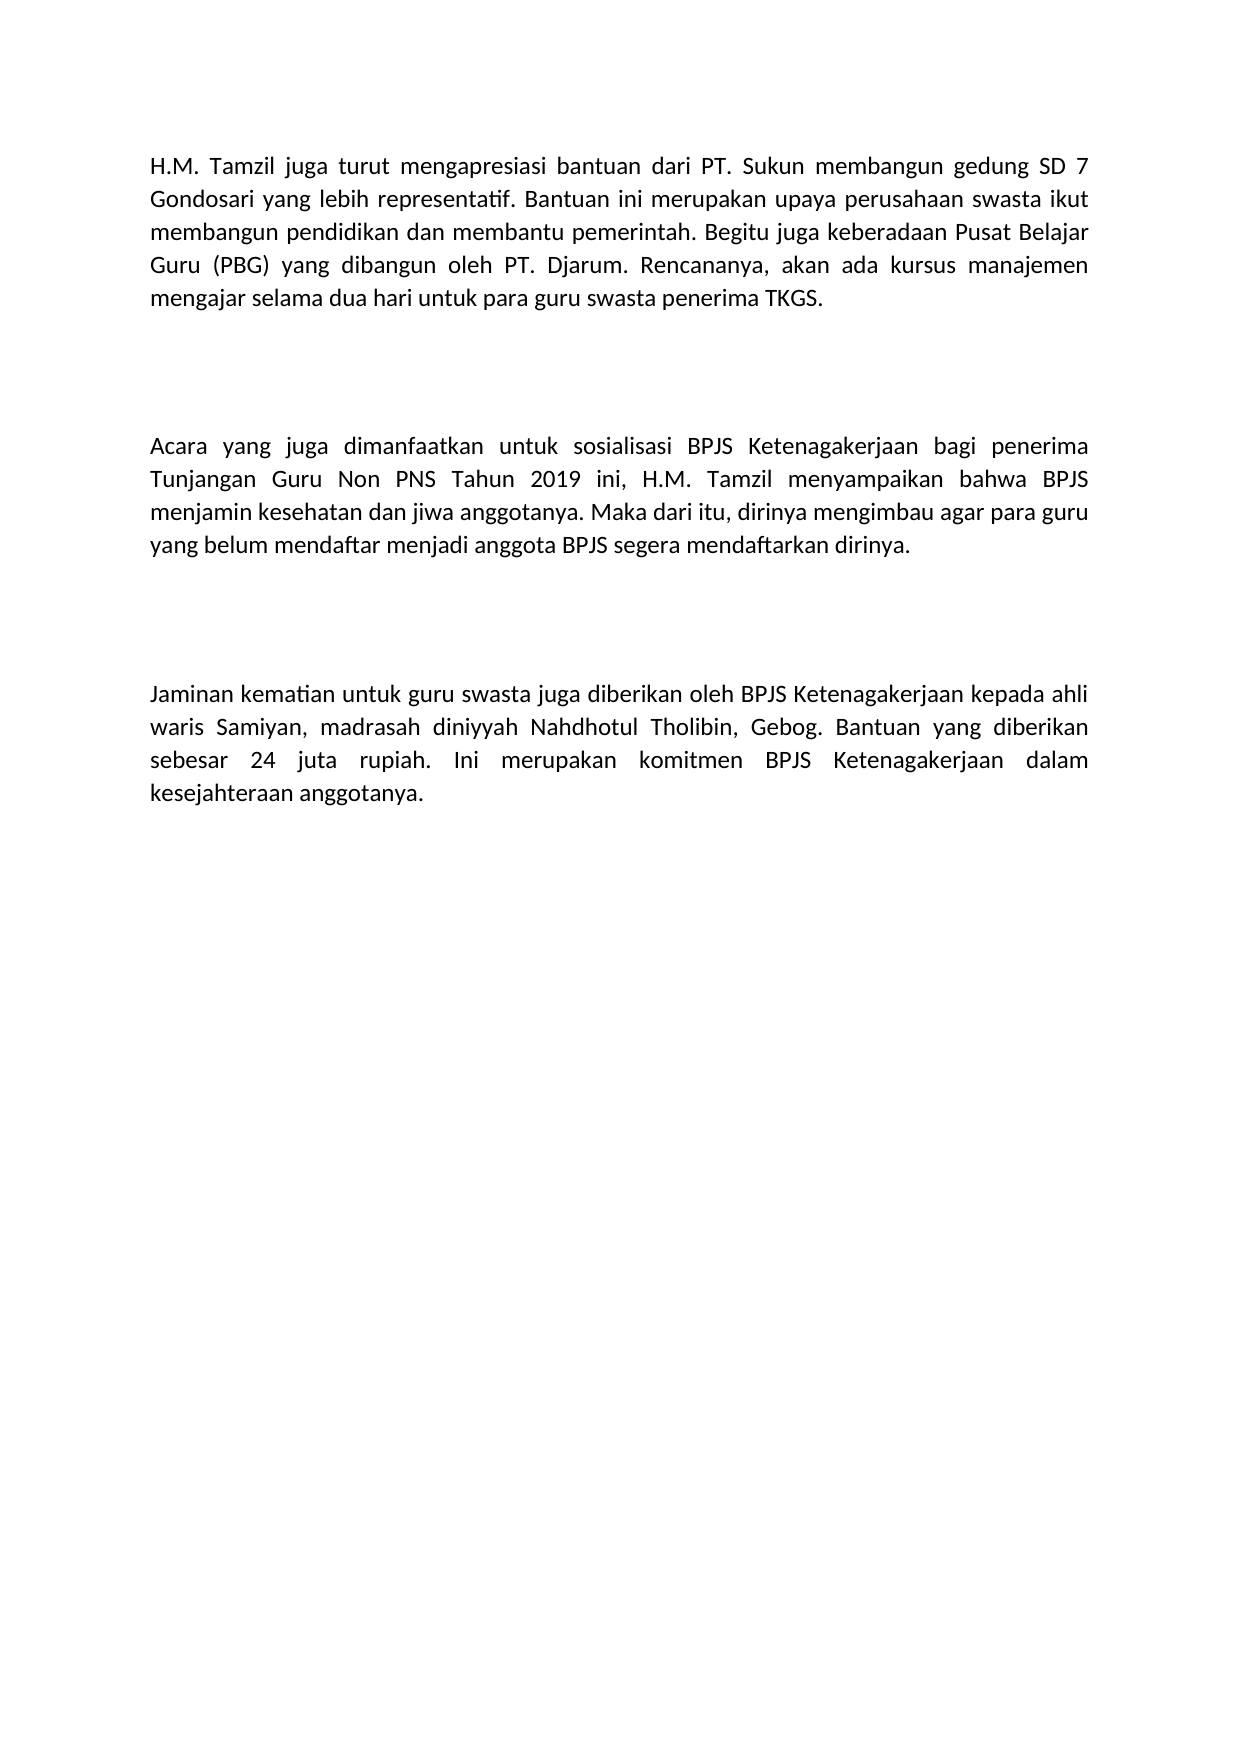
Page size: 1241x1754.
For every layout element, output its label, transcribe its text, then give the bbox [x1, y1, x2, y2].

text Jaminan kematian untuk guru swasta juga diberikan oleh BPJS Ketenagakerjaan kepada ahli waris Samiyan, madrasah diniyyah Nahdhotul Tholibin, Gebog. Bantuan yang diberikan sebesar 24 juta rupiah. Ini merupakan komitmen BPJS Ketenagakerjaan dalam kesejahteraan anggotanya. [150, 678, 1090, 807]
text Acara yang juga dimanfaatkan untuk sosialisasi BPJS Ketenagakerjaan bagi penerima Tunjangan Guru Non PNS Tahun 2019 ini, H.M. Tamzil menyampaikan bahwa BPJS menjamin kesehatan dan jiwa anggotanya. Maka dari itu, dirinya mengimbau agar para guru yang belum mendaftar menjadi anggota BPJS segera mendaftarkan dirinya. [150, 430, 1090, 560]
text H.M. Tamzil juga turut mengapresiasi bantuan dari PT. Sukun membangun gedung SD 7 Gondosari yang lebih representatif. Bantuan ini merupakan upaya perusahaan swasta ikut membangun pendidikan dan membantu pemerintah. Begitu juga keberadaan Pusat Belajar Guru (PBG) yang dibangun oleh PT. Djarum. Rencananya, akan ada kursus manajemen mengajar selama dua hari untuk para guru swasta penerima TKGS. [150, 150, 1090, 312]
